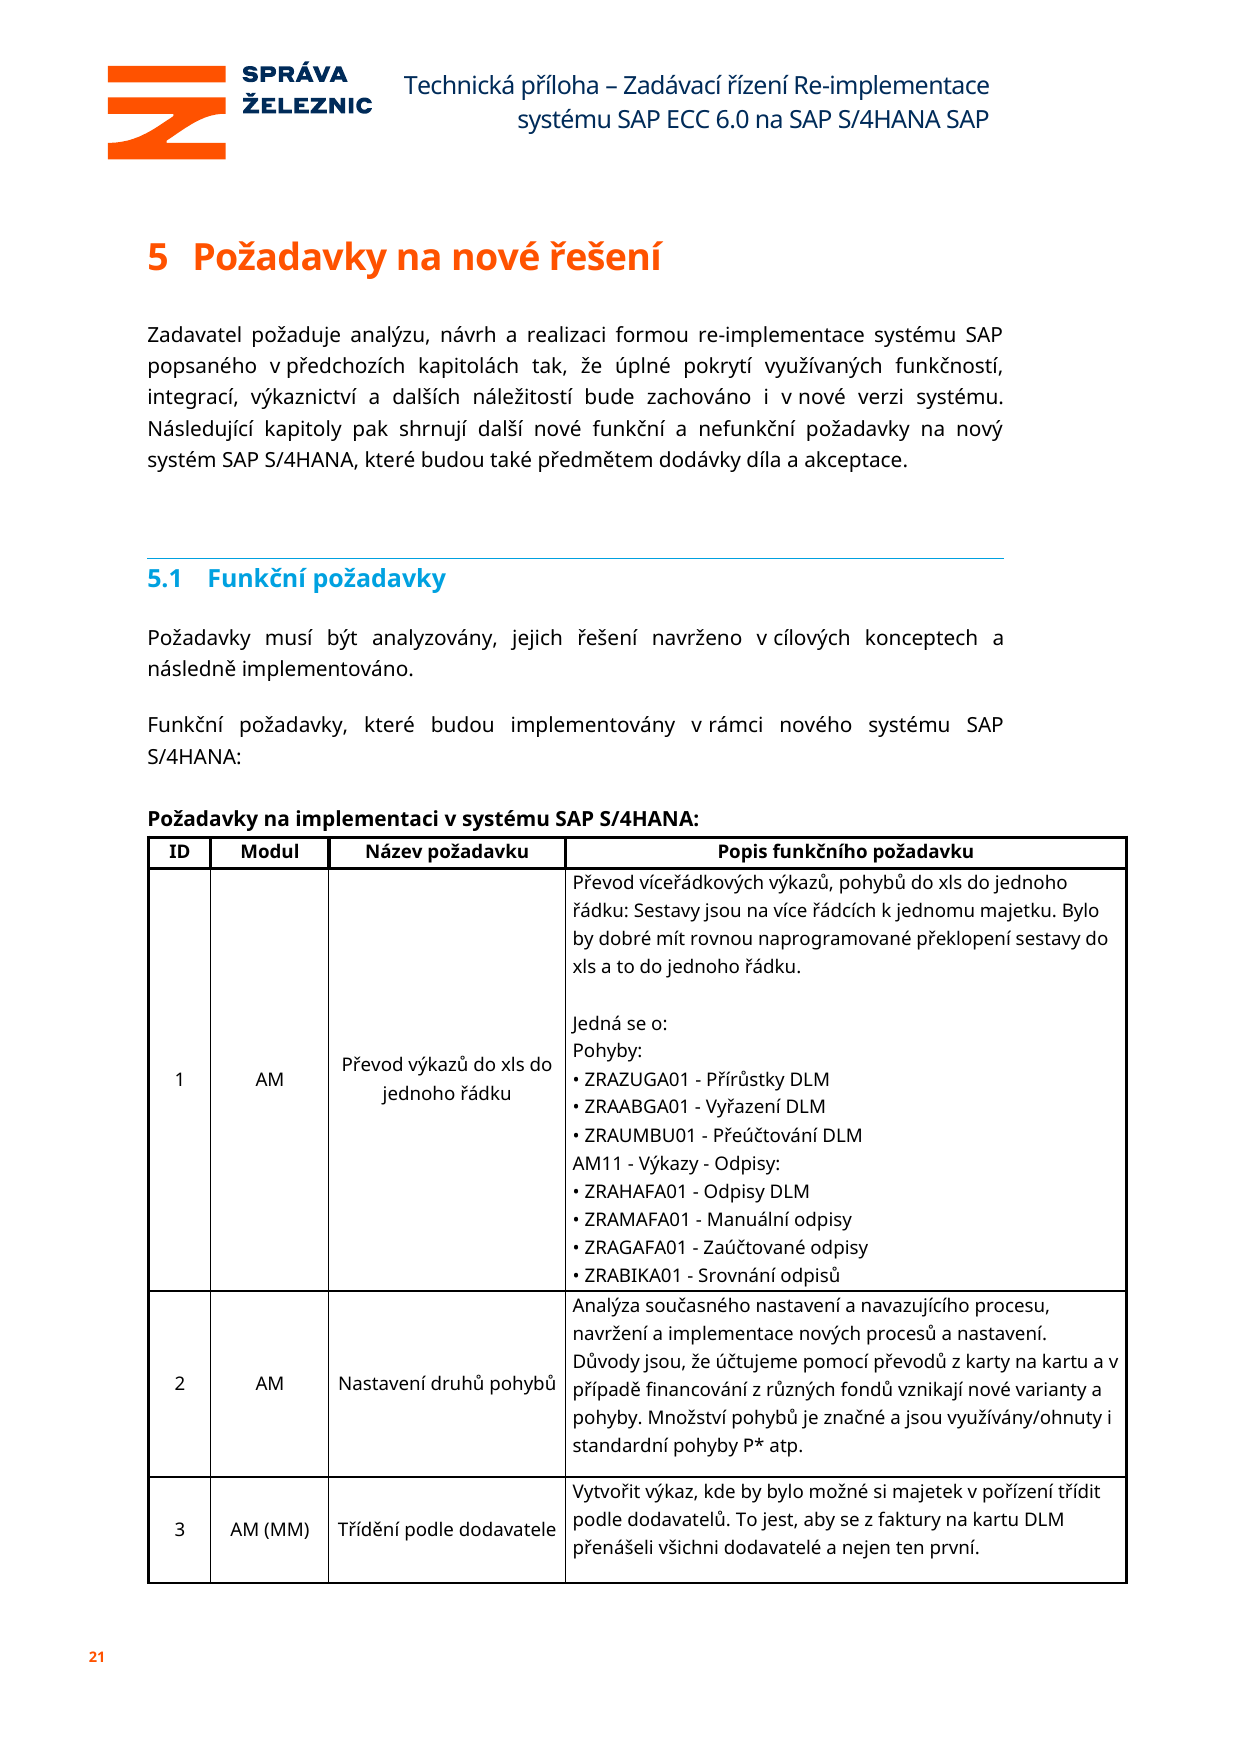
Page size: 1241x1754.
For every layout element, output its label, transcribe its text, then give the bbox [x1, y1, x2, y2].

table_cell Převod víceřádkových výkazů, pohybů do xls do jednoho řádku: Sestavy jsou na více řádcích k jednomu majetku. Bylo by dobré mít rovnou naprogramované překlopení sestavy do xls a to do jednoho řádku. Jedná se o: Pohyby: • ZRAZUGA01 - Přírůstky DLM • ZRAABGA01 - Vyřazení DLM • ZRAUMBU01 - Přeúčtování DLM AM11 - Výkazy - Odpisy: • ZRAHAFA01 - Odpisy DLM • ZRAMAFA01 - Manuální odpisy • ZRAGAFA01 - Zaúčtované odpisy • ZRABIKA01 - Srovnání odpisů [566, 870, 1125, 1290]
table_cell 1 [150, 870, 210, 1290]
text Funkční požadavky, které budou implementovány v rámci nového systému SAP S/4HANA: [147, 711, 1004, 770]
text Požadavky na implementaci v systému SAP S/4HANA: [147, 804, 1004, 833]
table_cell AM [211, 1292, 328, 1476]
text Zadavatel požaduje analýzu, návrh a realizaci formou re-implementace systému SAP popsaného v předchozích kapitolách tak, že úplné pokrytí využívaných funkčností, integrací, výkaznictví a dalších náležitostí bude zachováno i v nové verzi systému. Následující kapitoly pak shrnují další nové funkční a nefunkční požadavky na nový systém SAP S/4HANA, které budou také předmětem dodávky díla a akceptace. [147, 320, 1004, 473]
table_header Modul [212, 839, 327, 867]
table_cell Vytvořit výkaz, kde by bylo možné si majetek v pořízení třídit podle dodavatelů. To jest, aby se z faktury na kartu DLM přenášeli všichni dodavatelé a nejen ten první. [566, 1478, 1125, 1582]
table_cell Nastavení druhů pohybů [329, 1292, 565, 1476]
table_cell 3 [150, 1478, 210, 1582]
text Požadavky musí být analyzovány, jejich řešení navrženo v cílových konceptech a následně implementováno. [147, 623, 1004, 683]
subtitle Funkční požadavky [147, 559, 1004, 595]
table_cell Převod výkazů do xls do jednoho řádku [329, 870, 565, 1290]
table_cell Analýza současného nastavení a navazujícího procesu, navržení a implementace nových procesů a nastavení. Důvody jsou, že účtujeme pomocí převodů z karty na kartu a v případě financování z různých fondů vznikají nové varianty a pohyby. Množství pohybů je značné a jsou využívány/ohnuty i standardní pohyby P* atp. [566, 1292, 1125, 1476]
table_cell 2 [150, 1292, 210, 1476]
table_header ID [150, 839, 209, 867]
table_cell Třídění podle dodavatele [329, 1478, 565, 1582]
table_cell AM [211, 870, 328, 1290]
table_header Popis funkčního požadavku [567, 839, 1125, 867]
subtitle Požadavky na nové řešení [147, 230, 1004, 281]
table_cell AM (MM) [211, 1478, 328, 1582]
table_header Název požadavku [331, 839, 564, 867]
